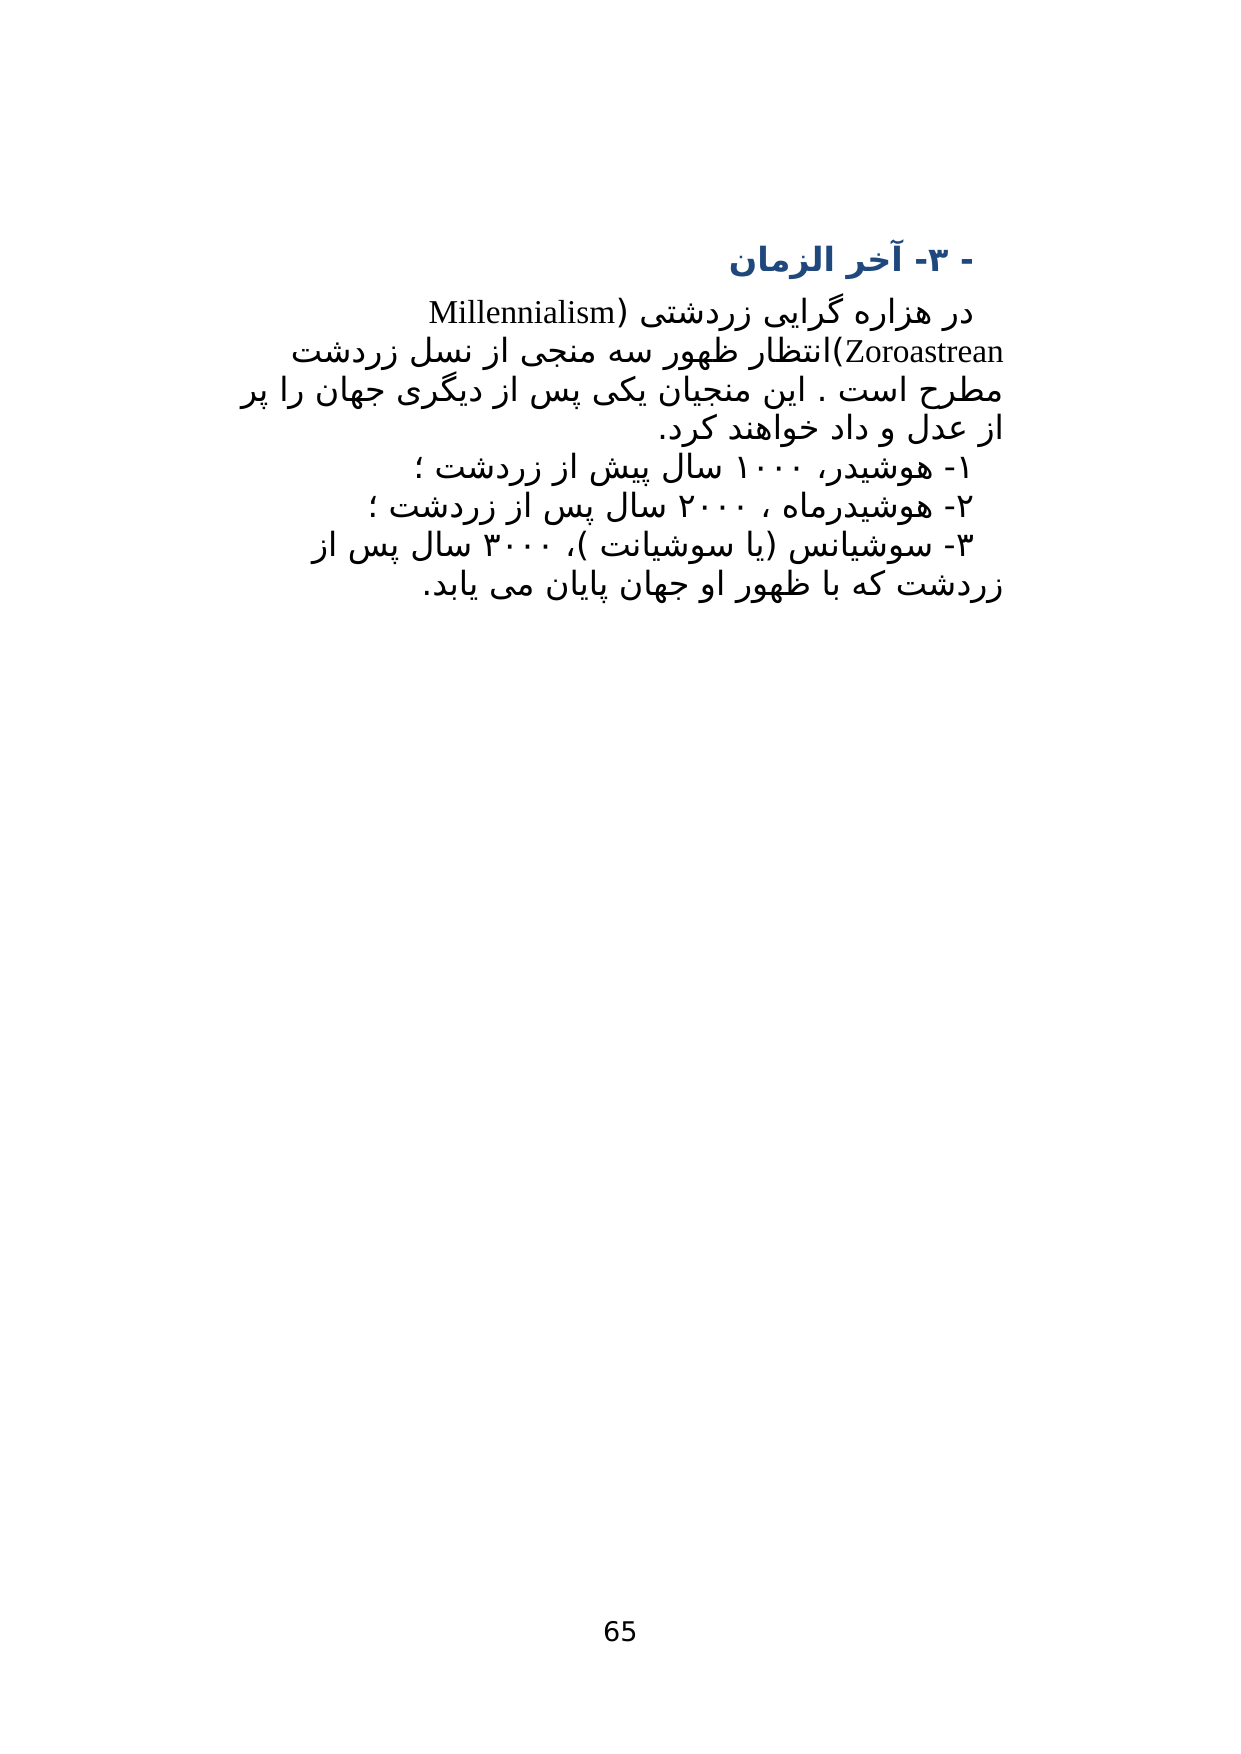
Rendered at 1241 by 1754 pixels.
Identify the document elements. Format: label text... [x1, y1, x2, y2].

text ٢- هوشيدرماه ، ٢٠٠٠ سال پس از زردشت ؛ [236, 487, 1004, 525]
text ٣- سوشيانس (يا سوشيانت )، ٣٠٠٠ سال پس از زردشت كه با ظهور او جهان پايان مى يابد. [236, 525, 1004, 603]
text ١- هوشيدر، ١٠٠٠ سال پيش از زردشت ؛ [236, 448, 1004, 487]
subtitle - ٣- آخر الزمان [236, 241, 1004, 279]
text در هزاره گرايى زردشتى (Millennialism Zoroastrean)انتظار ظهور سه منجى از نسل زردشت مطرح است . اين منجيان يكى پس از ديگرى جهان را پر از عدل و داد خواهند كرد. [236, 292, 1004, 448]
